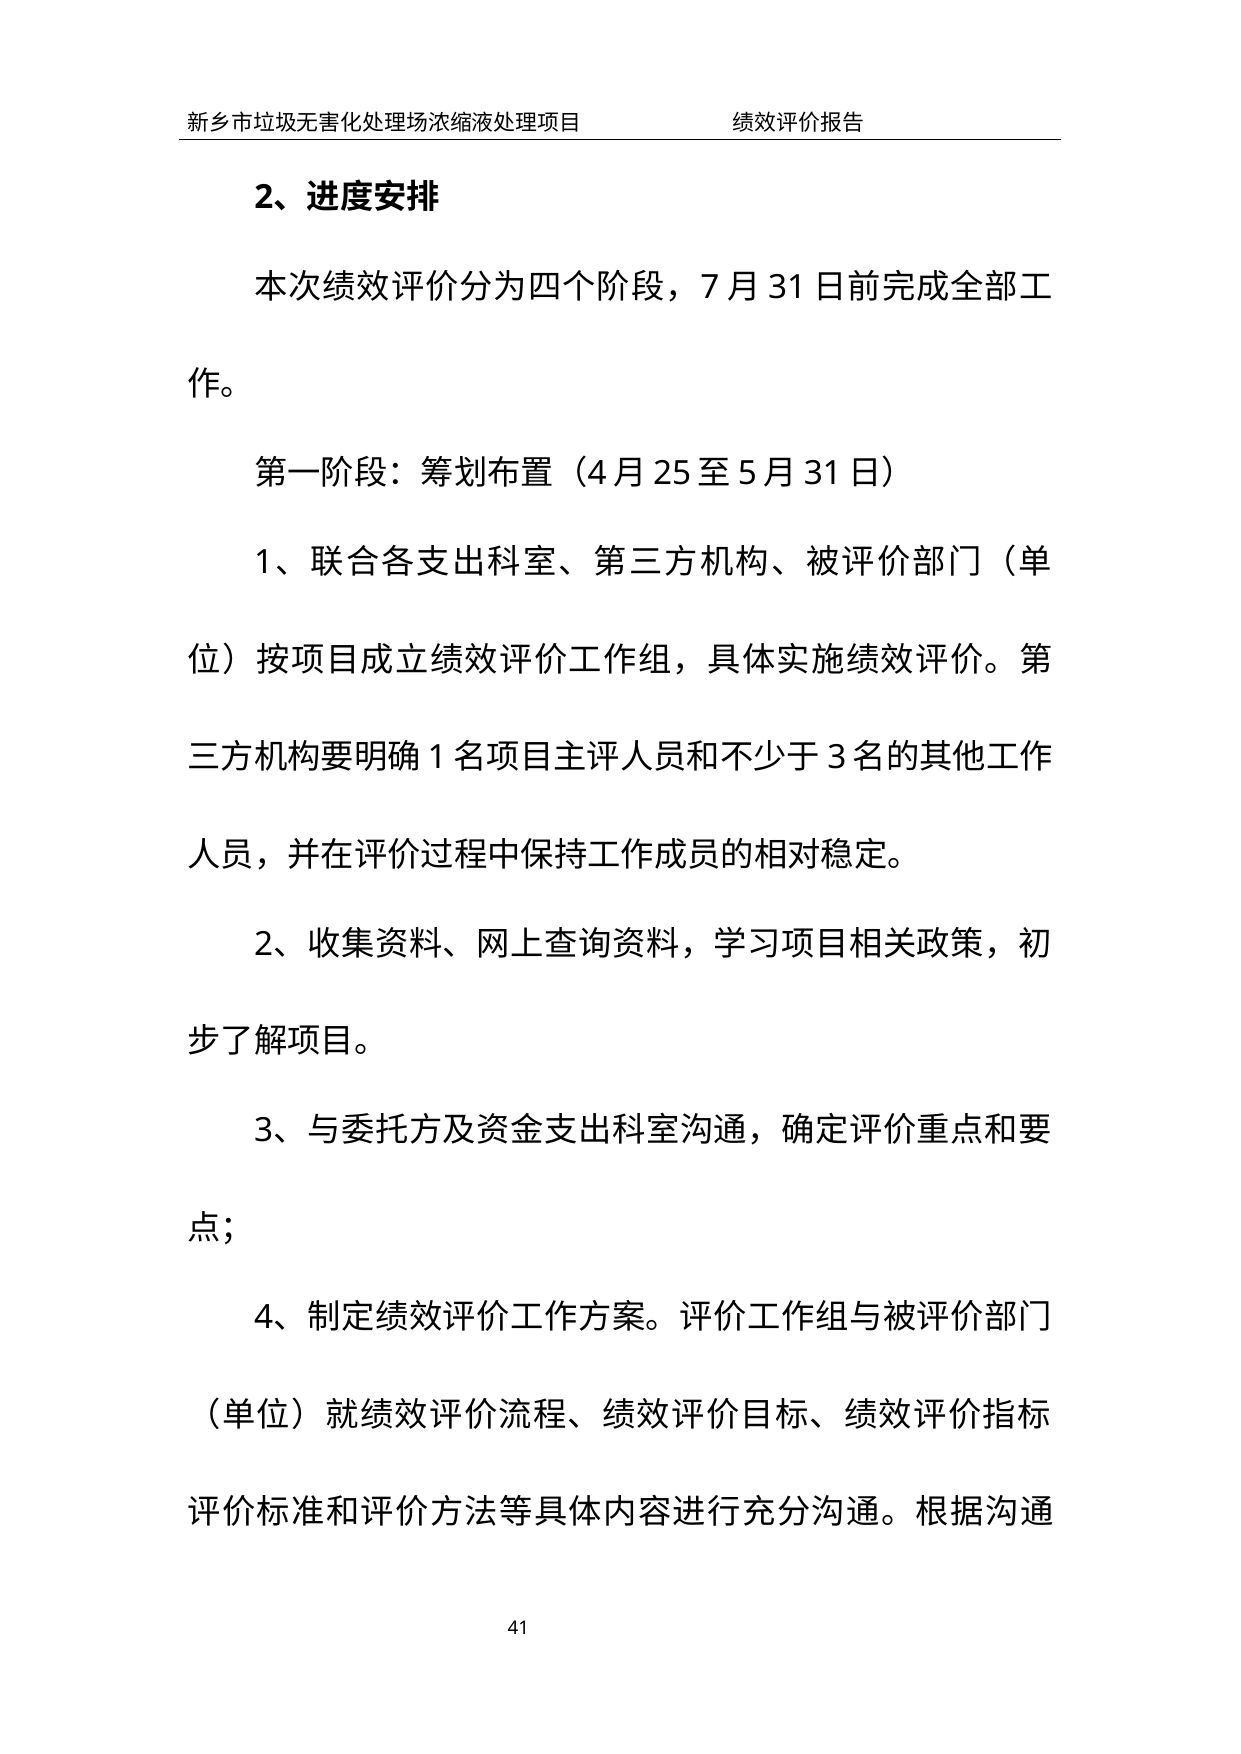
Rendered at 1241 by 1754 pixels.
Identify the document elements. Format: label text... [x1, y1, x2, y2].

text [187, 1282, 1053, 1542]
subtitle 2、进度安排 [187, 162, 1053, 227]
text 本次绩效评价分为四个阶段，7月31日前完成全部工作。 [187, 251, 1053, 414]
text 1、联合各支出科室、第三方机构、被评价部门（单位）按项目成立绩效评价工作组，具体实施绩效评价。第三方机构要明确1名项目主评人员和不少于3名的其他工作人员，并在评价过程中保持工作成员的相对稳定。 [187, 527, 1053, 884]
text 第一阶段：筹划布置（4月25至5月31日） [187, 438, 1053, 503]
text 3、与委托方及资金支出科室沟通，确定评价重点和要点； [187, 1095, 1053, 1257]
text 2、收集资料、网上查询资料，学习项目相关政策，初步了解项目。 [187, 908, 1053, 1071]
